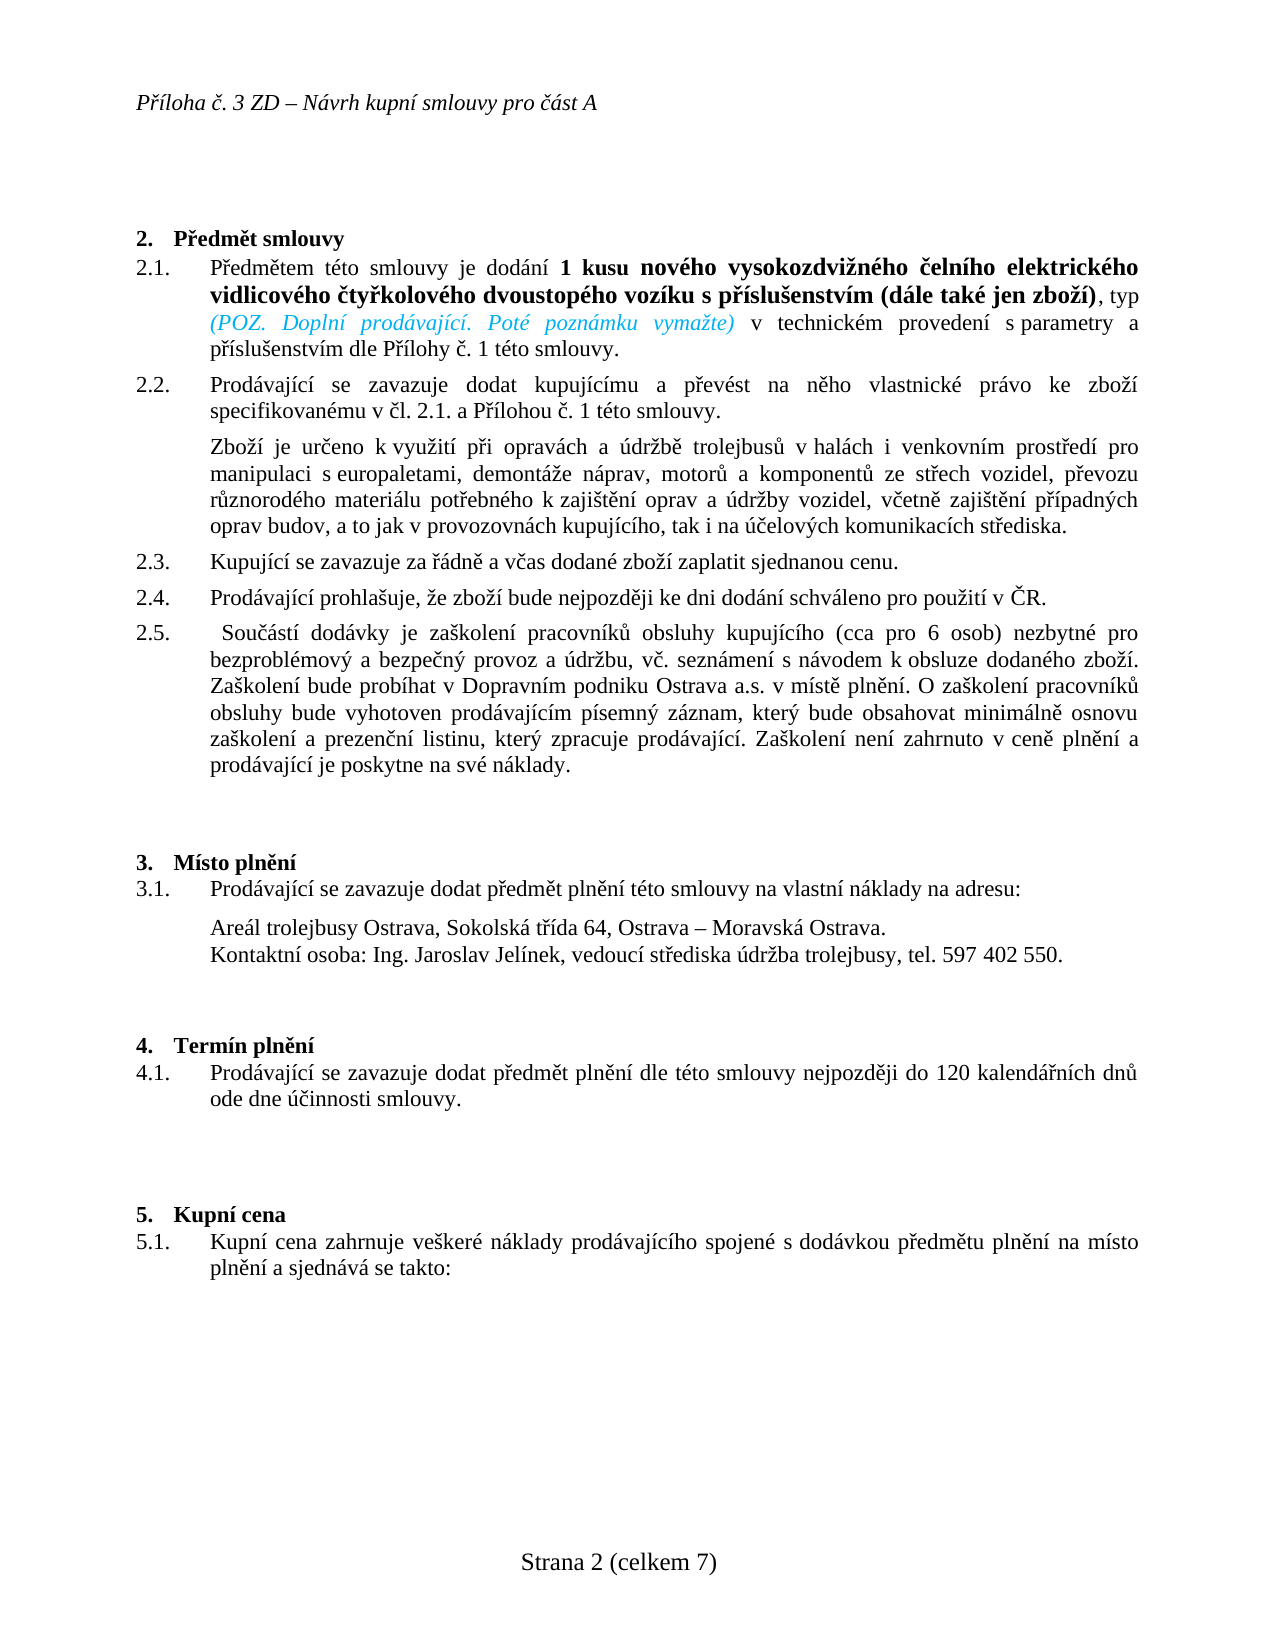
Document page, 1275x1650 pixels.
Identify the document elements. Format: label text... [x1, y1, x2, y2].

list 4.1. Prodávající se zavazuje dodat předmět plnění dle této smlouvy nejpozději do 120 kalendářních dnů ode dne účinnosti smlouvy. [136, 1058, 1139, 1111]
text Prodávající se zavazuje dodat kupujícímu a převést na něho vlastnické právo ke zboží specifikovanému v čl. 2.1. a Přílohou č. 1 této smlouvy. [136, 371, 1139, 424]
list Kontaktní osoba: Ing. Jaroslav Jelínek, vedoucí střediska údržba trolejbusy, tel. 597 402 550. [210, 941, 1139, 967]
text Prodávající se zavazuje dodat předmět plnění této smlouvy na vlastní náklady na adresu: [136, 875, 1139, 902]
text Součástí dodávky je zaškolení pracovníků obsluhy kupujícího (cca pro 6 osob) nezbytné pro bezproblémový a bezpečný provoz a údržbu, vč. seznámení s návodem k obsluze dodaného zboží. Zaškolení bude probíhat v Dopravním podniku Ostrava a.s. v místě plnění. O zaškolení pracovníků obsluhy bude vyhotoven prodávajícím písemný záznam, který bude obsahovat minimálně osnovu zaškolení a prezenční listinu, který zpracuje prodávající. Zaškolení není zahrnuto v ceně plnění a prodávající je poskytne na své náklady. [136, 619, 1139, 778]
list Termín plnění [136, 1032, 1139, 1058]
list Místo plnění [136, 849, 1139, 875]
list Předmět smlouvy [136, 225, 1139, 252]
list Kupní cena [136, 1201, 1139, 1228]
list Zboží je určeno k využití při opravách a údržbě trolejbusů v halách i venkovním prostředí pro manipulaci s europaletami, demontáže náprav, motorů a komponentů ze střech vozidel, převozu různorodého materiálu potřebného k zajištění oprav a údržby vozidel, včetně zajištění případných oprav budov, a to jak v provozovnách kupujícího, tak i na účelových komunikacích střediska. [210, 433, 1139, 539]
text Prodávající prohlašuje, že zboží bude nejpozději ke dni dodání schváleno pro použití v ČR. [136, 584, 1139, 610]
text Kupující se zavazuje za řádně a včas dodané zboží zaplatit sjednanou cenu. [136, 548, 1139, 574]
list Areál trolejbusy Ostrava, Sokolská třída 64, Ostrava – Moravská Ostrava. [210, 914, 1139, 941]
text Předmětem této smlouvy je dodání 1 kusu nového vysokozdvižného čelního elektrického vidlicového čtyřkolového dvoustopého vozíku s příslušenstvím (dále také jen zboží), typ (POZ. Doplní prodávající. Poté poznámku vymažte) v technickém provedení s parametry a příslušenstvím dle Přílohy č. 1 této smlouvy. [136, 252, 1139, 362]
text Kupní cena zahrnuje veškeré náklady prodávajícího spojené s dodávkou předmětu plnění na místo plnění a sjednává se takto: [136, 1228, 1139, 1281]
